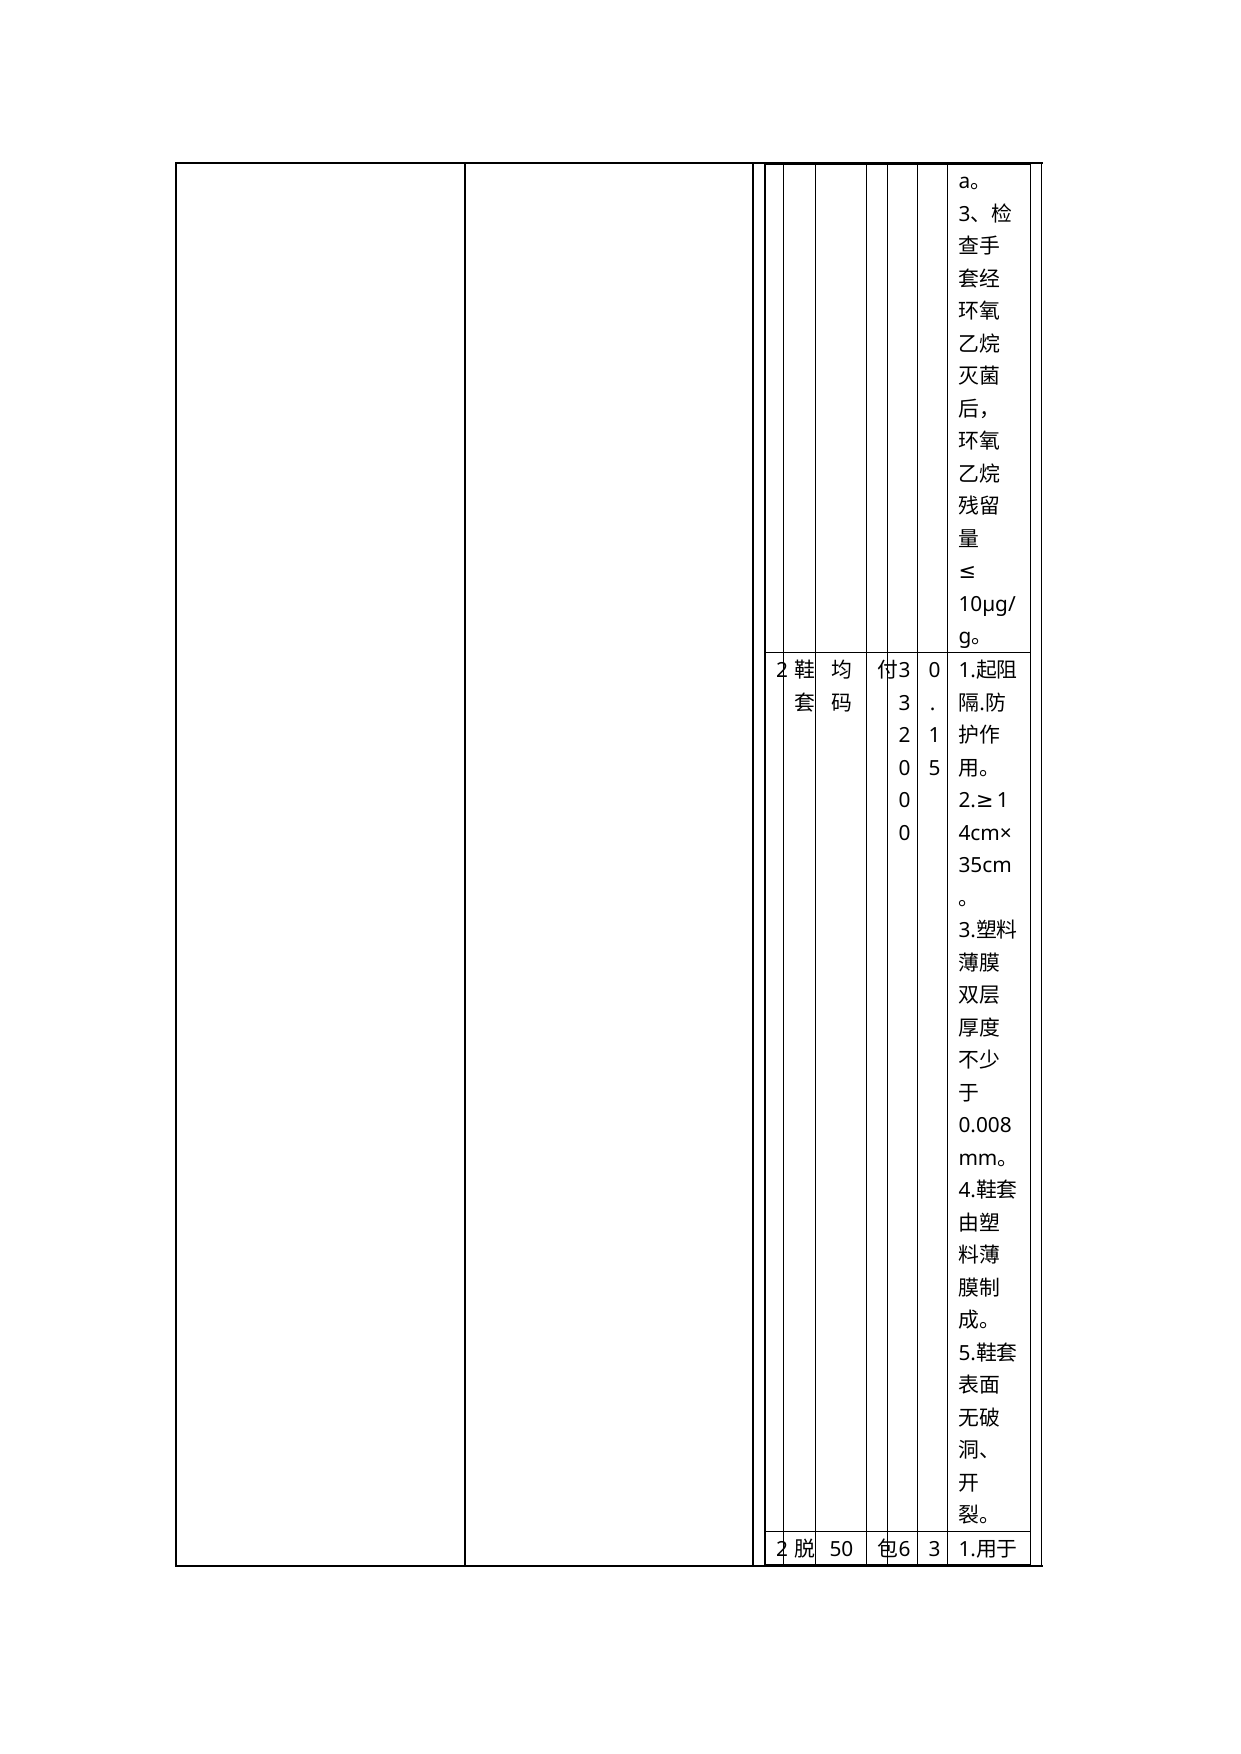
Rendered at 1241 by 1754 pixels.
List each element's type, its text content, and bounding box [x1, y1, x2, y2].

table_cell [466, 164, 752, 1565]
table_cell [867, 1532, 887, 1564]
table_cell [766, 165, 783, 652]
table_cell [784, 165, 815, 652]
table_cell [1031, 164, 1041, 1565]
table_cell [918, 165, 947, 652]
table_cell [766, 1532, 783, 1564]
table_cell [867, 653, 887, 1531]
table_cell [918, 1532, 947, 1564]
table_cell [888, 165, 917, 652]
table_cell [918, 653, 947, 1531]
table_cell [784, 1532, 815, 1564]
table_cell [948, 165, 1030, 652]
table_cell 1 [177, 164, 464, 1565]
table_cell [888, 1532, 917, 1564]
table_cell [766, 653, 783, 1531]
table_cell [867, 165, 887, 652]
table_cell [948, 1532, 1030, 1564]
table_cell [888, 653, 917, 1531]
table_cell [816, 165, 866, 652]
table_cell [816, 653, 866, 1531]
table_cell [948, 653, 1030, 1531]
table_cell [754, 164, 764, 1565]
table_cell [816, 1532, 866, 1564]
table_cell [784, 653, 815, 1531]
